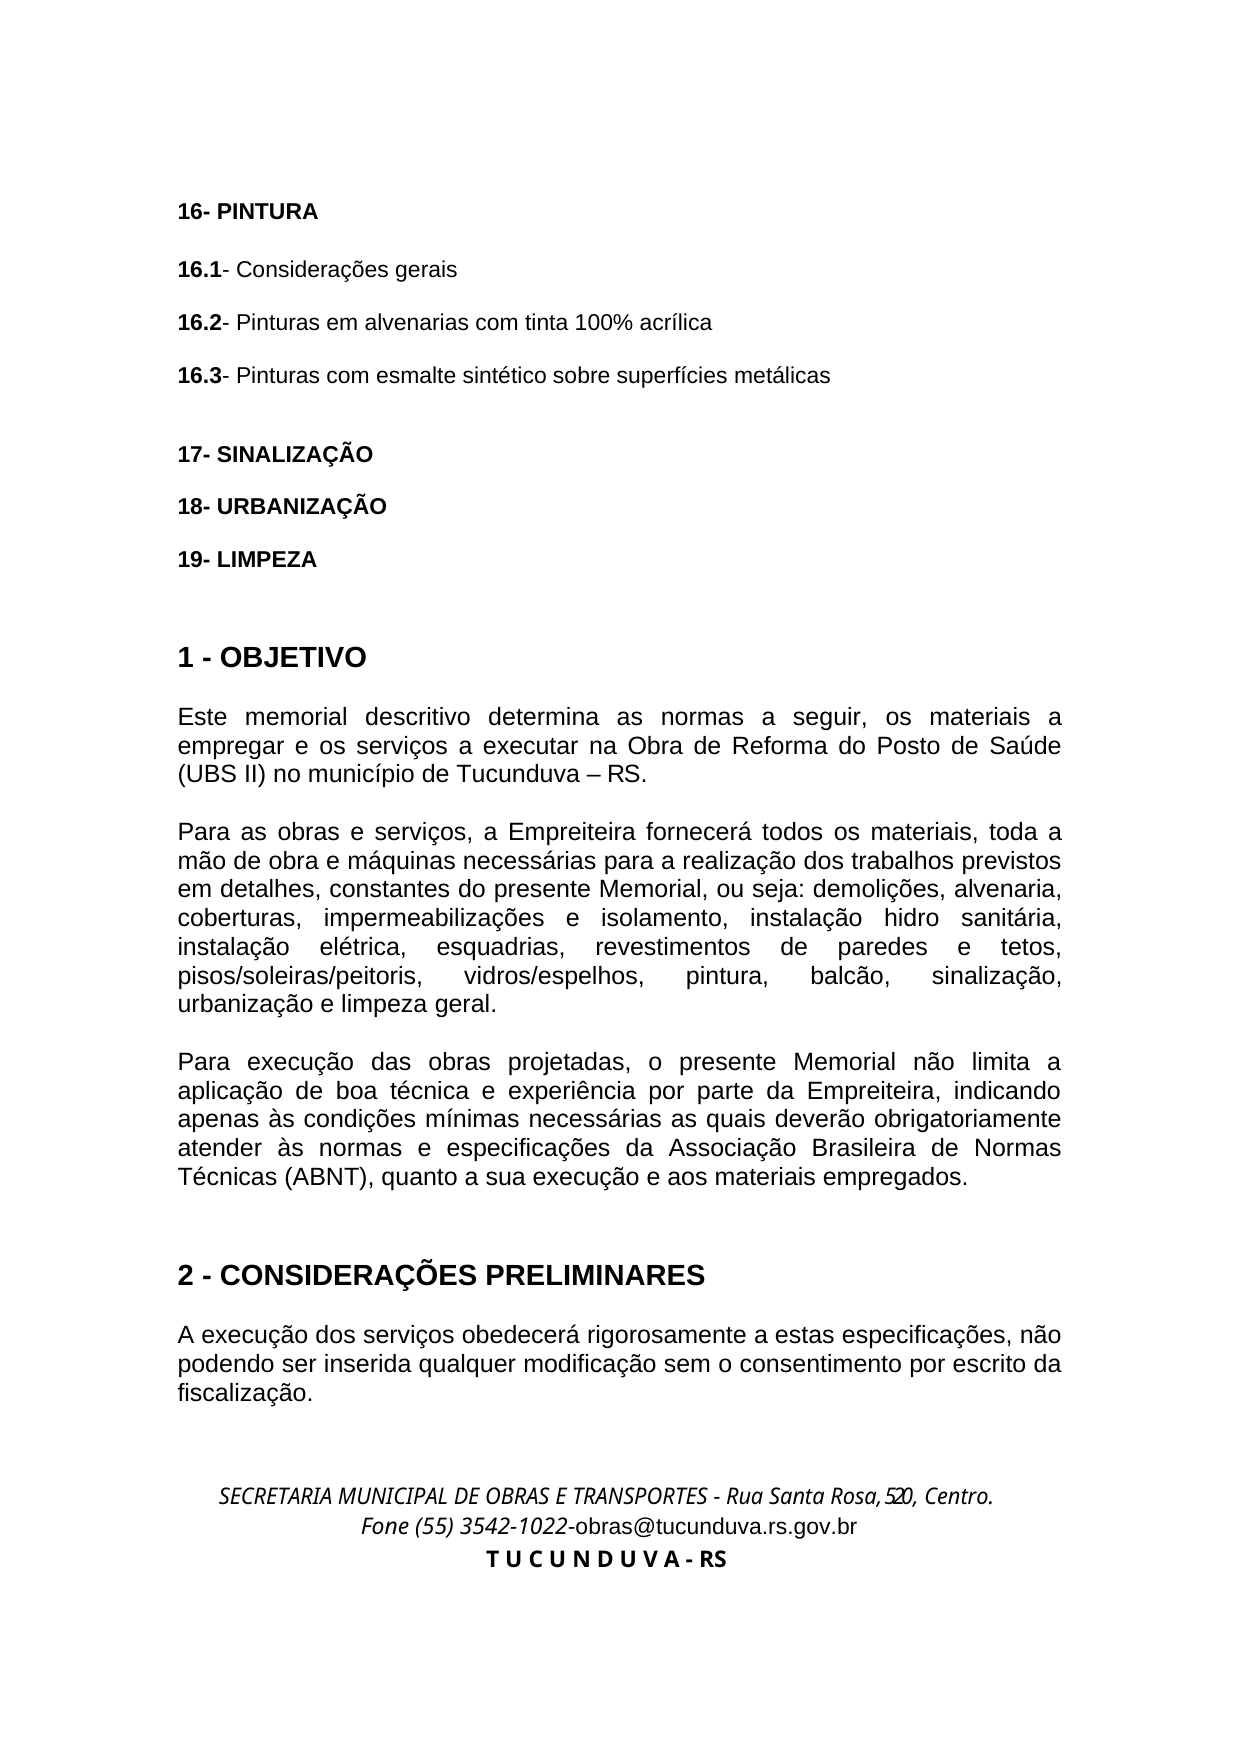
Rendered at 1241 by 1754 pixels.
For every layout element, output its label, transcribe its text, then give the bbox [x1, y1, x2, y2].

text Para as obras e serviços, a Empreiteira fornecerá todos os materiais, toda a mão de obra e máquinas necessárias para a realização dos trabalhos previstos em detalhes, constantes do presente Memorial, ou seja: demolições, alvenaria, coberturas, impermeabilizações e isolamento, instalação hidro sanitária, instalação elétrica, esquadrias, revestimentos de paredes e tetos, pisos/soleiras/peitoris, vidros/espelhos, pintura, balcão, sinalização, urbanização e limpeza geral. [177, 817, 1064, 1018]
text 18- URBANIZAÇÃO [177, 493, 1082, 519]
text 16- PINTURA [177, 198, 1082, 224]
subtitle - OBJETIVO [177, 639, 1082, 673]
text A execução dos serviços obedecerá rigorosamente a estas especificações, não podendo ser inserida qualquer modificação sem o consentimento por escrito da fiscalização. [177, 1320, 1063, 1407]
text Para execução das obras projetadas, o presente Memorial não limita a aplicação de boa técnica e experiência por parte da Empreiteira, indicando apenas às condições mínimas necessárias as quais deverão obrigatoriamente atender às normas e especificações da Associação Brasileira de Normas Técnicas (ABNT), quanto a sua execução e aos materiais empregados. [177, 1047, 1063, 1191]
subtitle - CONSIDERAÇÕES PRELIMINARES [177, 1258, 1082, 1292]
text 16.3- Pinturas com esmalte sintético sobre superfícies metálicas [177, 362, 1082, 388]
text 19- LIMPEZA [177, 546, 1082, 572]
text 17- SINALIZAÇÃO [177, 441, 1082, 467]
text 16.2- Pinturas em alvenarias com tinta 100% acrílica [177, 309, 1082, 335]
text Este memorial descritivo determina as normas a seguir, os materiais a empregar e os serviços a executar na Obra de Reforma do Posto de Saúde (UBS II) no município de Tucunduva – RS. [177, 702, 1063, 788]
text 16.1- Considerações gerais [177, 256, 1082, 283]
